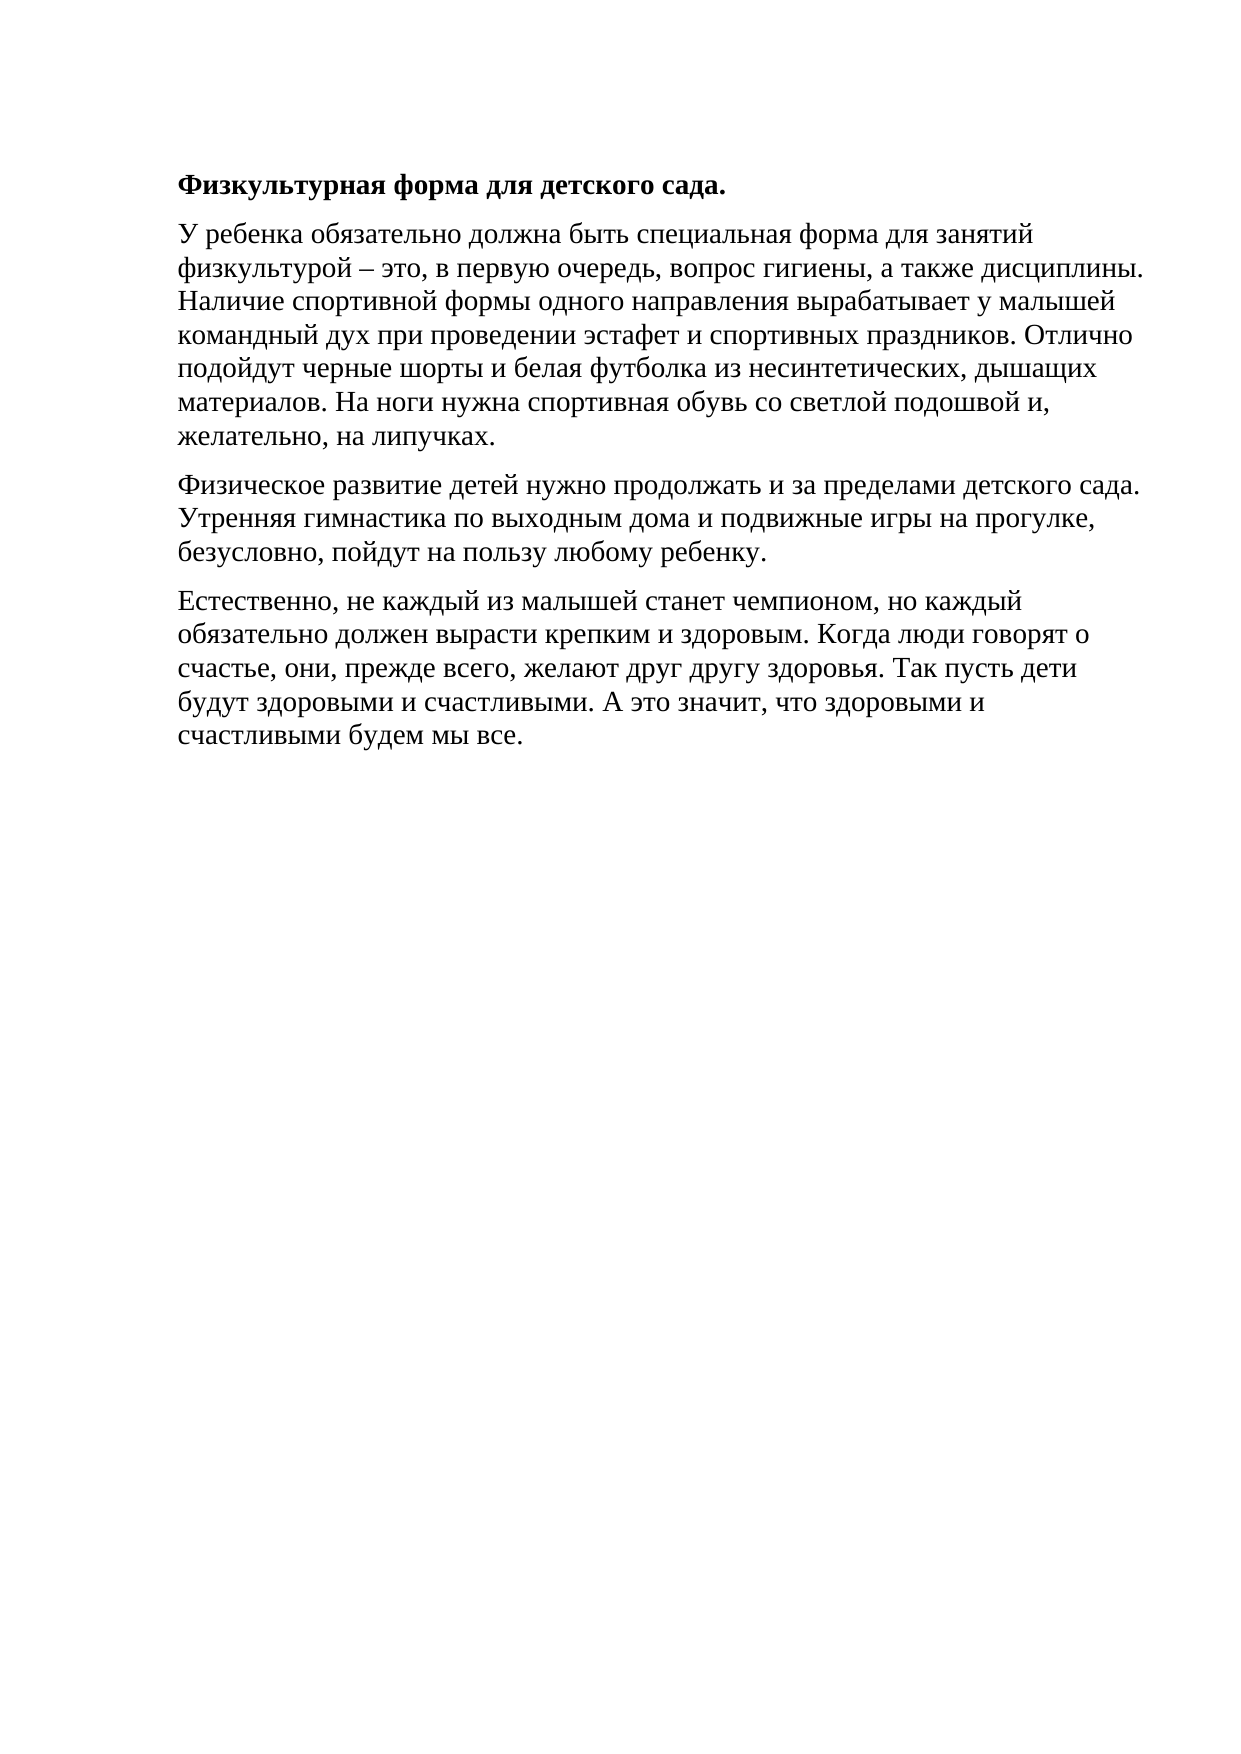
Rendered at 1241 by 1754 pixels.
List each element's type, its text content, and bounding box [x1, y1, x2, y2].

text У ребенка обязательно должна быть специальная форма для занятий физкультурой – это, в первую очередь, вопрос гигиены, а также дисциплины. Наличие спортивной формы одного направления вырабатывает у малышей командный дух при проведении эстафет и спортивных праздников. Отлично подойдут черные шорты и белая футболка из несинтетических, дышащих материалов. На ноги нужна спортивная обувь со светлой подошвой и, желательно, на липучках. [177, 216, 1152, 451]
text Естественно, не каждый из малышей станет чемпионом, но каждый обязательно должен вырасти крепким и здоровым. Когда люди говорят о счастье, они, прежде всего, желают друг другу здоровья. Так пусть дети будут здоровыми и счастливыми. А это значит, что здоровыми и счастливыми будем мы все. [177, 583, 1152, 751]
text Физическое развитие детей нужно продолжать и за пределами детского сада. Утренняя гимнастика по выходным дома и подвижные игры на прогулке, безусловно, пойдут на пользу любому ребенку. [177, 467, 1152, 567]
text Физкультурная форма для детского сада. [177, 167, 1152, 201]
